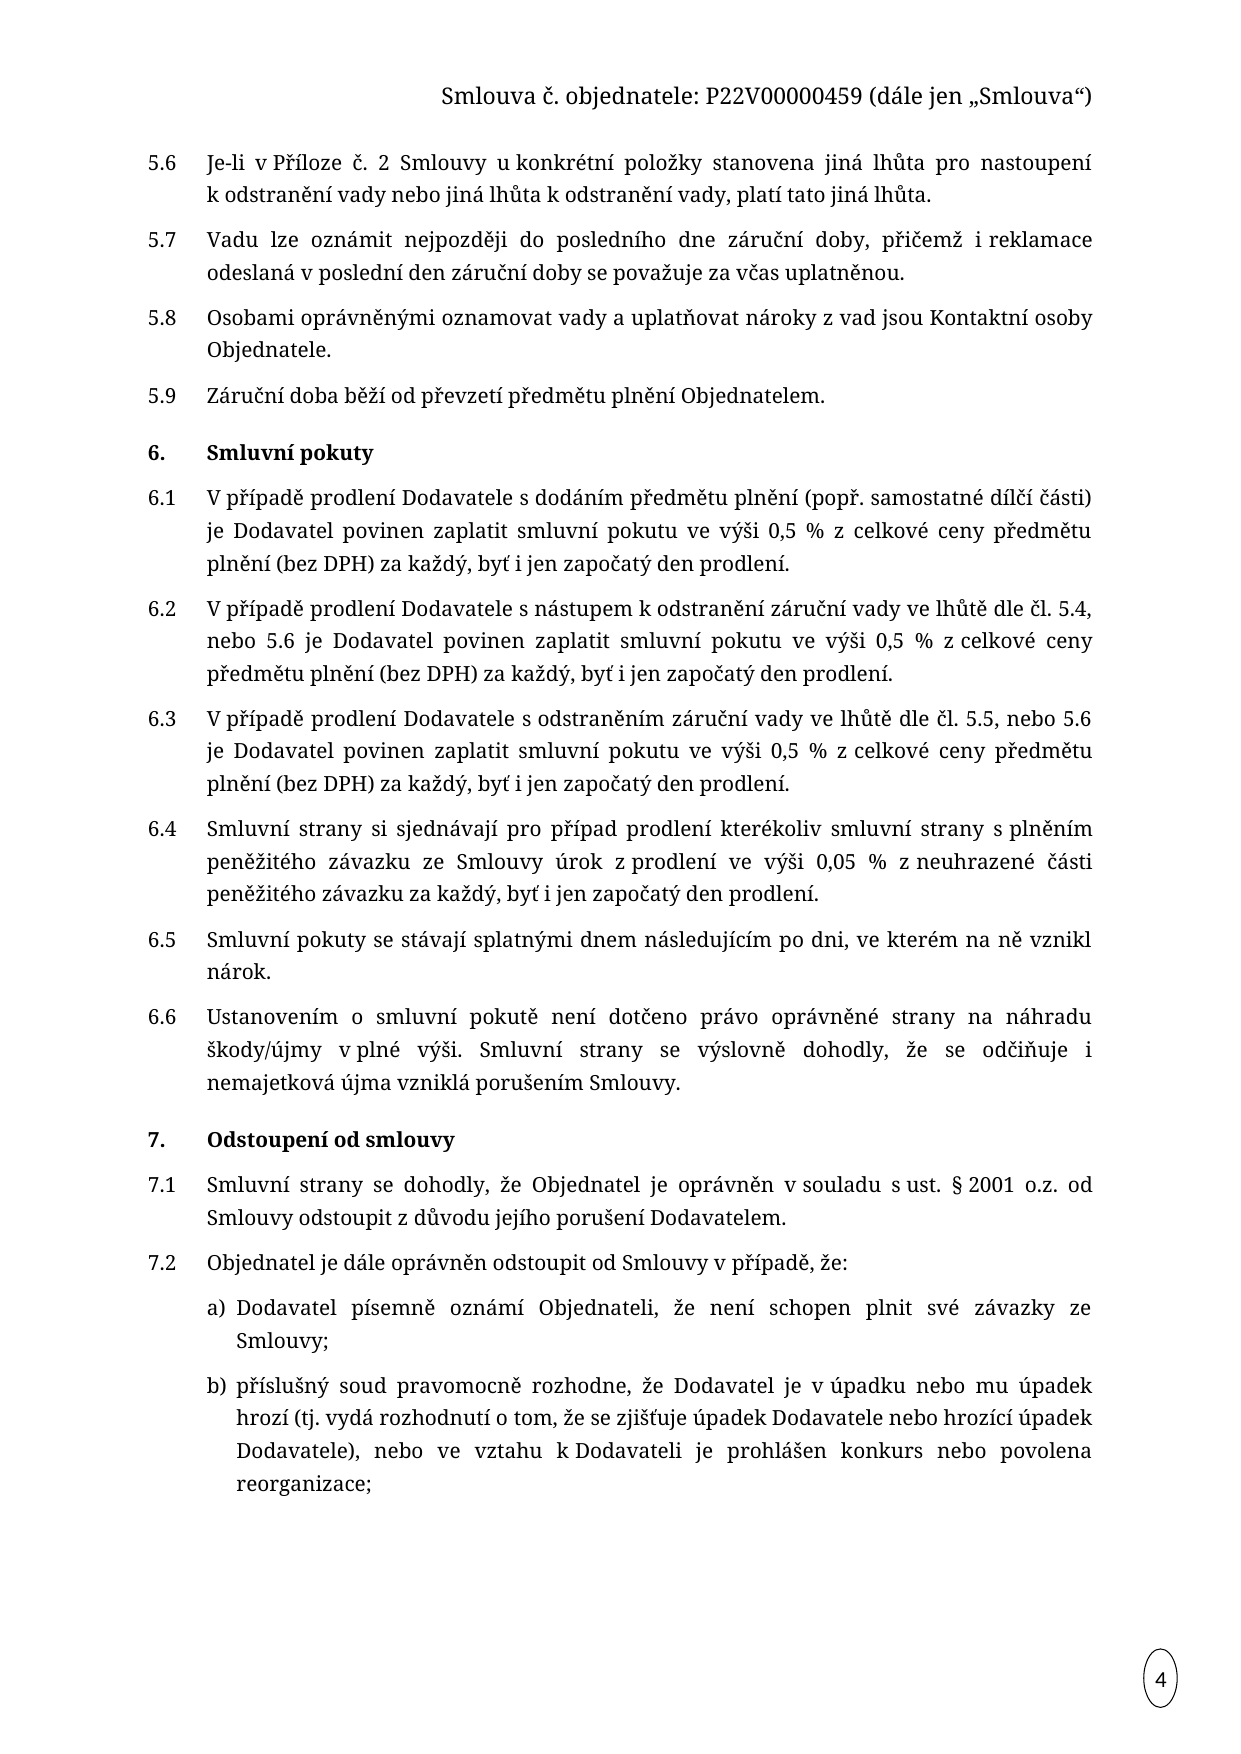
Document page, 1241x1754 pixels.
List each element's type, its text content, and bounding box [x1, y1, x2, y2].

list příslušný soud pravomocně rozhodne, že Dodavatel je v úpadku nebo mu úpadek hrozí (tj. vydá rozhodnutí o tom, že se zjišťuje úpadek Dodavatele nebo hrozící úpadek Dodavatele), nebo ve vztahu k Dodavateli je prohlášen konkurs nebo povolena reorganizace; [207, 1371, 1093, 1497]
list Vadu lze oznámit nejpozději do posledního dne záruční doby, přičemž i reklamace odeslaná v poslední den záruční doby se považuje za včas uplatněnou. [148, 225, 1093, 286]
list Smluvní pokuty [148, 438, 1093, 467]
list Osobami oprávněnými oznamovat vady a uplatňovat nároky z vad jsou Kontaktní osoby Objednatele. [148, 303, 1093, 364]
list Smluvní pokuty se stávají splatnými dnem následujícím po dni, ve kterém na ně vznikl nárok. [148, 925, 1093, 986]
list Záruční doba běží od převzetí předmětu plnění Objednatelem. [148, 381, 1093, 409]
list Smluvní strany se dohodly, že Objednatel je oprávněn v souladu s ust. § 2001 o.z. od Smlouvy odstoupit z důvodu jejího porušení Dodavatelem. [148, 1170, 1093, 1231]
list V případě prodlení Dodavatele s nástupem k odstranění záruční vady ve lhůtě dle čl. 5.4, nebo 5.6 je Dodavatel povinen zaplatit smluvní pokutu ve výši 0,5 % z celkové ceny předmětu plnění (bez DPH) za každý, byť i jen započatý den prodlení. [148, 594, 1093, 687]
list V případě prodlení Dodavatele s odstraněním záruční vady ve lhůtě dle čl. 5.5, nebo 5.6 je Dodavatel povinen zaplatit smluvní pokutu ve výši 0,5 % z celkové ceny předmětu plnění (bez DPH) za každý, byť i jen započatý den prodlení. [148, 704, 1093, 798]
list Je-li v Příloze č. 2 Smlouvy u konkrétní položky stanovena jiná lhůta pro nastoupení k odstranění vady nebo jiná lhůta k odstranění vady, platí tato jiná lhůta. [148, 148, 1093, 209]
list V případě prodlení Dodavatele s dodáním předmětu plnění (popř. samostatné dílčí části) je Dodavatel povinen zaplatit smluvní pokutu ve výši 0,5 % z celkové ceny předmětu plnění (bez DPH) za každý, byť i jen započatý den prodlení. [148, 483, 1093, 577]
list Ustanovením o smluvní pokutě není dotčeno právo oprávněné strany na náhradu škody/újmy v plné výši. Smluvní strany se výslovně dohodly, že se odčiňuje i nemajetková újma vzniklá porušením Smlouvy. [148, 1002, 1093, 1096]
list Objednatel je dále oprávněn odstoupit od Smlouvy v případě, že: [148, 1248, 1093, 1276]
list Dodavatel písemně oznámí Objednateli, že není schopen plnit své závazky ze Smlouvy; [207, 1293, 1093, 1354]
list Odstoupení od smlouvy [148, 1125, 1093, 1154]
list Smluvní strany si sjednávají pro případ prodlení kterékoliv smluvní strany s plněním peněžitého závazku ze Smlouvy úrok z prodlení ve výši 0,05 % z neuhrazené části peněžitého závazku za každý, byť i jen započatý den prodlení. [148, 814, 1093, 908]
